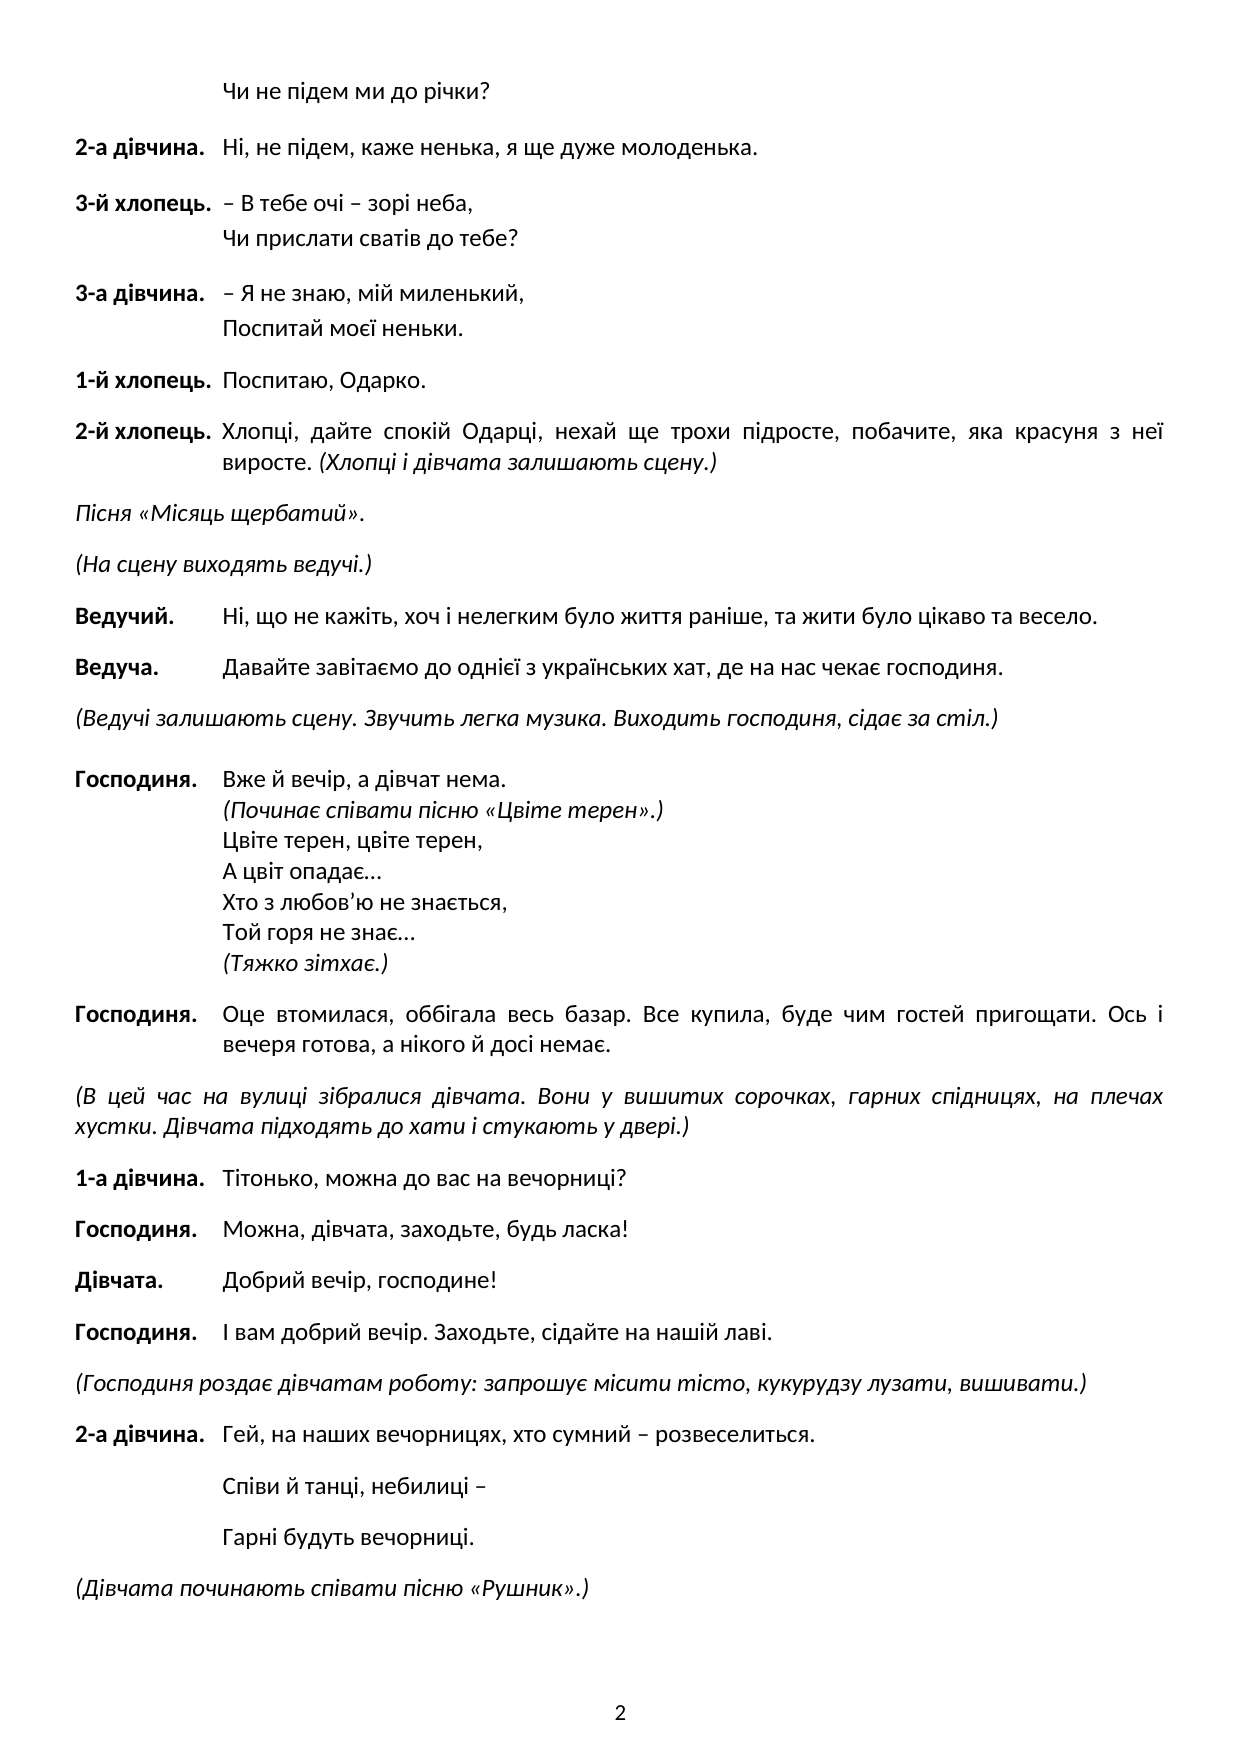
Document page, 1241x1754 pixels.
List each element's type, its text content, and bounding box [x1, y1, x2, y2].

text Чи прислати сватів до тебе? [149, 222, 1165, 252]
text (Дівчата починають співати пісню «Рушник».) [75, 1573, 1165, 1603]
text 3-й хлопець. – В тебе очі – зорі неба, [75, 187, 1165, 217]
text 2-а дівчина. Гей, на наших вечорницях, хто сумний – розвеселиться. [75, 1418, 1165, 1449]
text 2-й хлопець. Хлопці, дайте спокій Одарці, нехай ще трохи підросте, побачите, яка красуня з неї виросте. (Хлопці і дівчата залишають сцену.) [75, 415, 1165, 476]
text Гарні будуть вечорниці. [75, 1521, 1165, 1552]
text (Ведучі залишають сцену. Звучить легка музика. Виходить господиня, сідає за стіл.) [75, 702, 1165, 733]
text Дівчата. Добрий вечір, господине! [75, 1264, 1165, 1295]
text Поспитай моєї неньки. [149, 312, 1165, 343]
text Пісня «Місяць щербатий». [75, 497, 1165, 528]
text Той горя не знає… [149, 916, 1165, 947]
text (Господиня роздає дівчатам роботу: запрошує місити тісто, кукурудзу лузати, вишивати.) [75, 1367, 1165, 1398]
text Господиня. І вам добрий вечір. Заходьте, сідайте на нашій лаві. [75, 1316, 1165, 1346]
text Цвіте терен, цвіте терен, [149, 824, 1165, 855]
text 1-а дівчина. Тітонько, можна до вас на вечорниці? [75, 1162, 1165, 1192]
text (На сцену виходять ведучі.) [75, 548, 1165, 579]
text Ведучий. Ні, що не кажіть, хоч і нелегким було життя раніше, та жити було цікаво та весело. [75, 600, 1165, 630]
text 2-а дівчина. Ні, не підем, каже ненька, я ще дуже молоденька. [75, 131, 1165, 161]
text Господиня. Вже й вечір, а дівчат нема. [75, 763, 1165, 794]
text Господиня. Оце втомилася, оббігала весь базар. Все купила, буде чим гостей пригощати. Ось і вечеря готова, а нікого й досі немає. [75, 998, 1165, 1059]
text 3-а дівчина. – Я не знаю, мій миленький, [75, 277, 1165, 308]
text Співи й танці, небилиці – [75, 1470, 1165, 1500]
text (Починає співати пісню «Цвіте терен».) [149, 794, 1165, 824]
text Хто з любов’ю не знається, [149, 886, 1165, 916]
text Ведуча. Давайте завітаємо до однієї з українських хат, де на нас чекає господиня. [75, 651, 1165, 682]
text Чи не підем ми до річки? [149, 75, 1165, 106]
text (Тяжко зітхає.) [149, 947, 1165, 977]
text Господиня. Можна, дівчата, заходьте, будь ласка! [75, 1213, 1165, 1244]
text (В цей час на вулиці зібралися дівчата. Вони у вишитих сорочках, гарних спідницях, на плечах хустки. Дівчата підходять до хати і стукають у двері.) [75, 1080, 1165, 1141]
text 1-й хлопець. Поспитаю, Одарко. [75, 364, 1165, 394]
text А цвіт опадає… [149, 855, 1165, 886]
